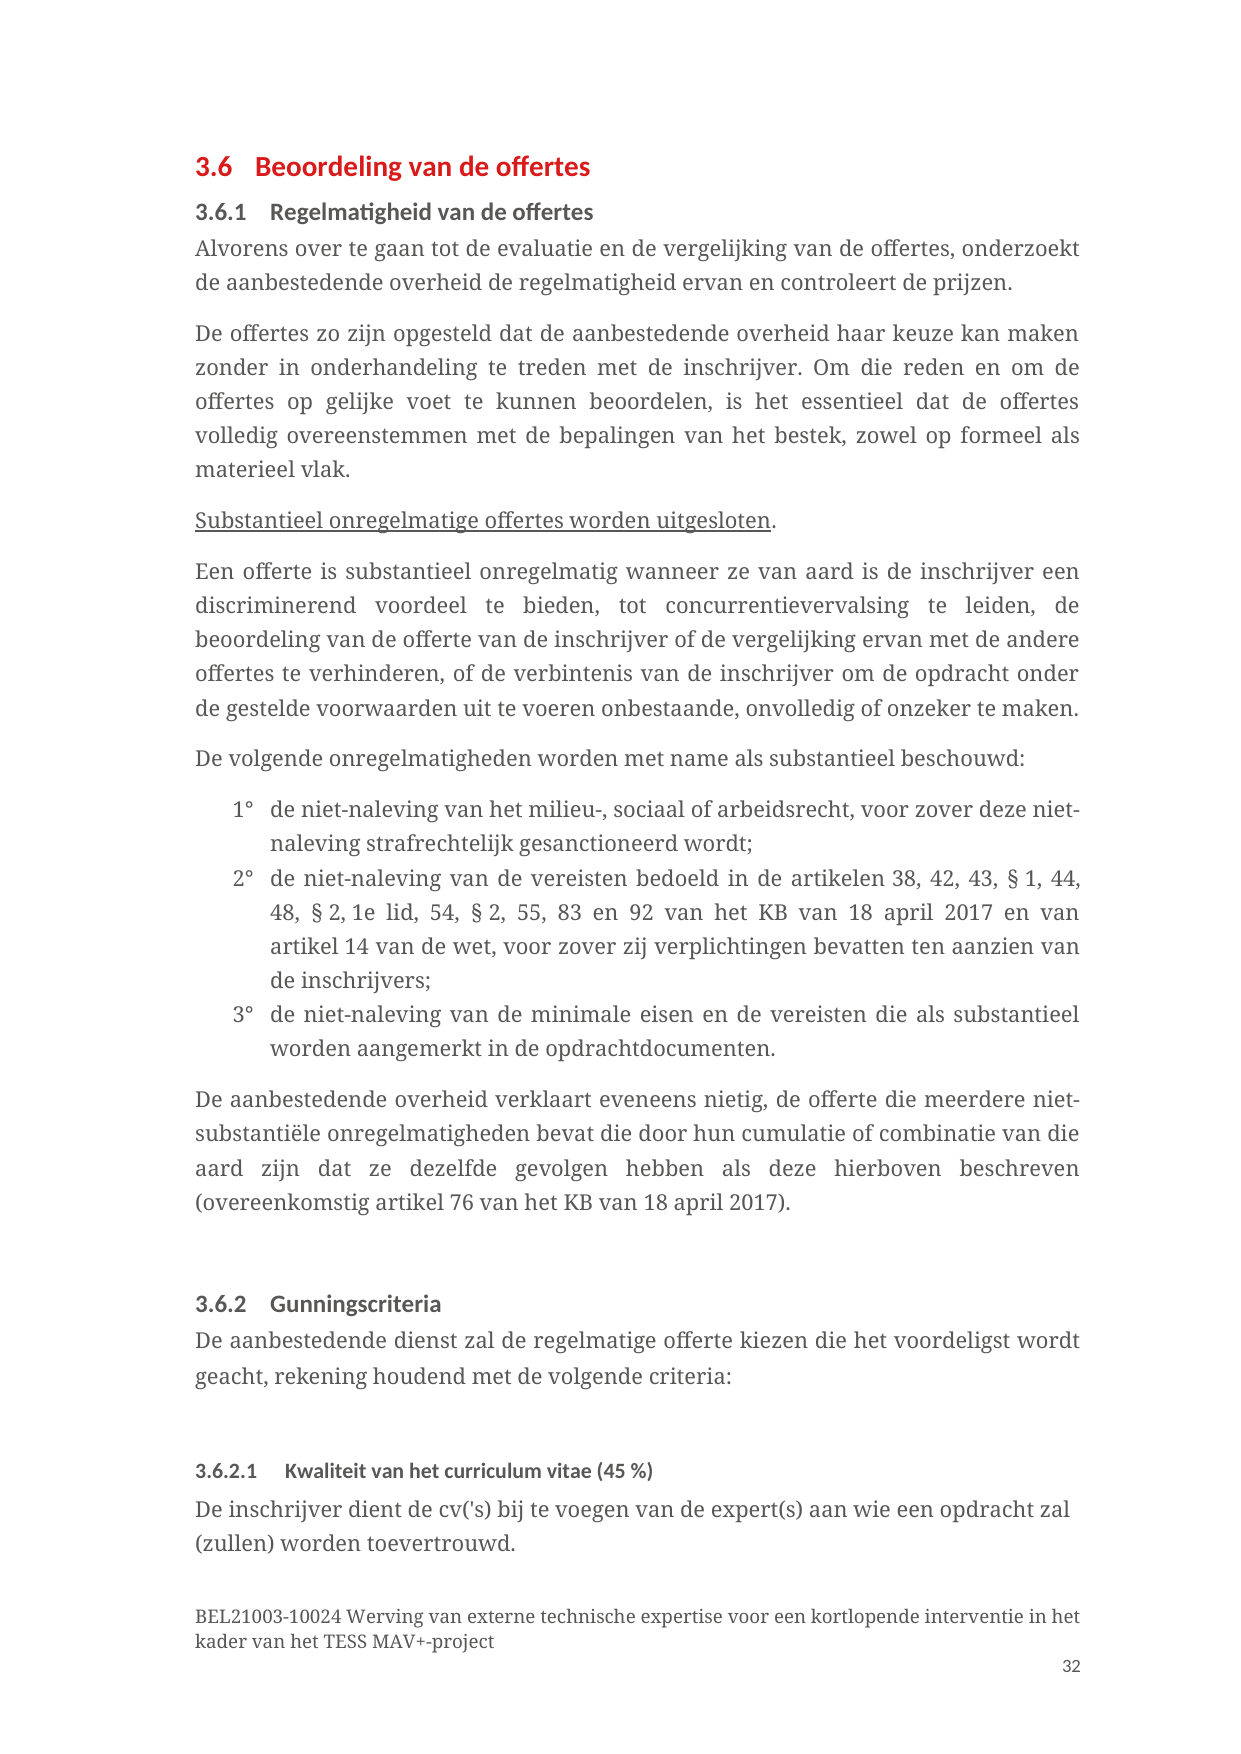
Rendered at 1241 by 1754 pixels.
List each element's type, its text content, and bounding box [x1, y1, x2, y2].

list de niet-naleving van de minimale eisen en de vereisten die als substantieel worden aangemerkt in de opdrachtdocumenten. [232, 999, 1081, 1063]
list de niet-naleving van de vereisten bedoeld in de artikelen 38, 42, 43, § 1, 44, 48, § 2, 1e lid, 54, § 2, 55, 83 en 92 van het KB van 18 april 2017 en van artikel 14 van de wet, voor zover zij verplichtingen bevatten ten aanzien van de inschrijvers; [232, 863, 1081, 995]
text De aanbestedende overheid verklaart eveneens nietig, de offerte die meerdere niet-substantiële onregelmatigheden bevat die door hun cumulatie of combinatie van die aard zijn dat ze dezelfde gevolgen hebben als deze hierboven beschreven (overeenkomstig artikel 76 van het KB van 18 april 2017). [195, 1084, 1081, 1217]
text Substantieel onregelmatige offertes worden uitgesloten. [195, 505, 1081, 535]
subtitle Kwaliteit van het curriculum vitae (45 %) [195, 1457, 1081, 1484]
text De volgende onregelmatigheden worden met name als substantieel beschouwd: [195, 743, 1081, 773]
text De offertes zo zijn opgesteld dat de aanbestedende overheid haar keuze kan maken zonder in onderhandeling te treden met de inschrijver. Om die reden en om de offertes op gelijke voet te kunnen beoordelen, is het essentieel dat de offertes volledig overeenstemmen met de bepalingen van het bestek, zowel op formeel als materieel vlak. [195, 318, 1081, 484]
list de niet-naleving van het milieu-, sociaal of arbeidsrecht, voor zover deze niet-naleving strafrechtelijk gesanctioneerd wordt; [232, 794, 1081, 858]
subtitle Gunningscriteria [195, 1288, 1081, 1319]
text Een offerte is substantieel onregelmatig wanneer ze van aard is de inschrijver een discriminerend voordeel te bieden, tot concurrentievervalsing te leiden, de beoordeling van de offerte van de inschrijver of de vergelijking ervan met de andere offertes te verhinderen, of de verbintenis van de inschrijver om de opdracht onder de gestelde voorwaarden uit te voeren onbestaande, onvolledig of onzeker te maken. [195, 556, 1081, 722]
text Alvorens over te gaan tot de evaluatie en de vergelijking van de offertes, onderzoekt de aanbestedende overheid de regelmatigheid ervan en controleert de prijzen. [195, 233, 1081, 297]
text De aanbestedende dienst zal de regelmatige offerte kiezen die het voordeligst wordt geacht, rekening houdend met de volgende criteria: [195, 1325, 1081, 1391]
subtitle Beoordeling van de offertes [195, 148, 1081, 183]
subtitle Regelmatigheid van de offertes [195, 196, 1081, 226]
text De inschrijver dient de cv('s) bij te voegen van de expert(s) aan wie een opdracht zal (zullen) worden toevertrouwd. [195, 1494, 1081, 1558]
